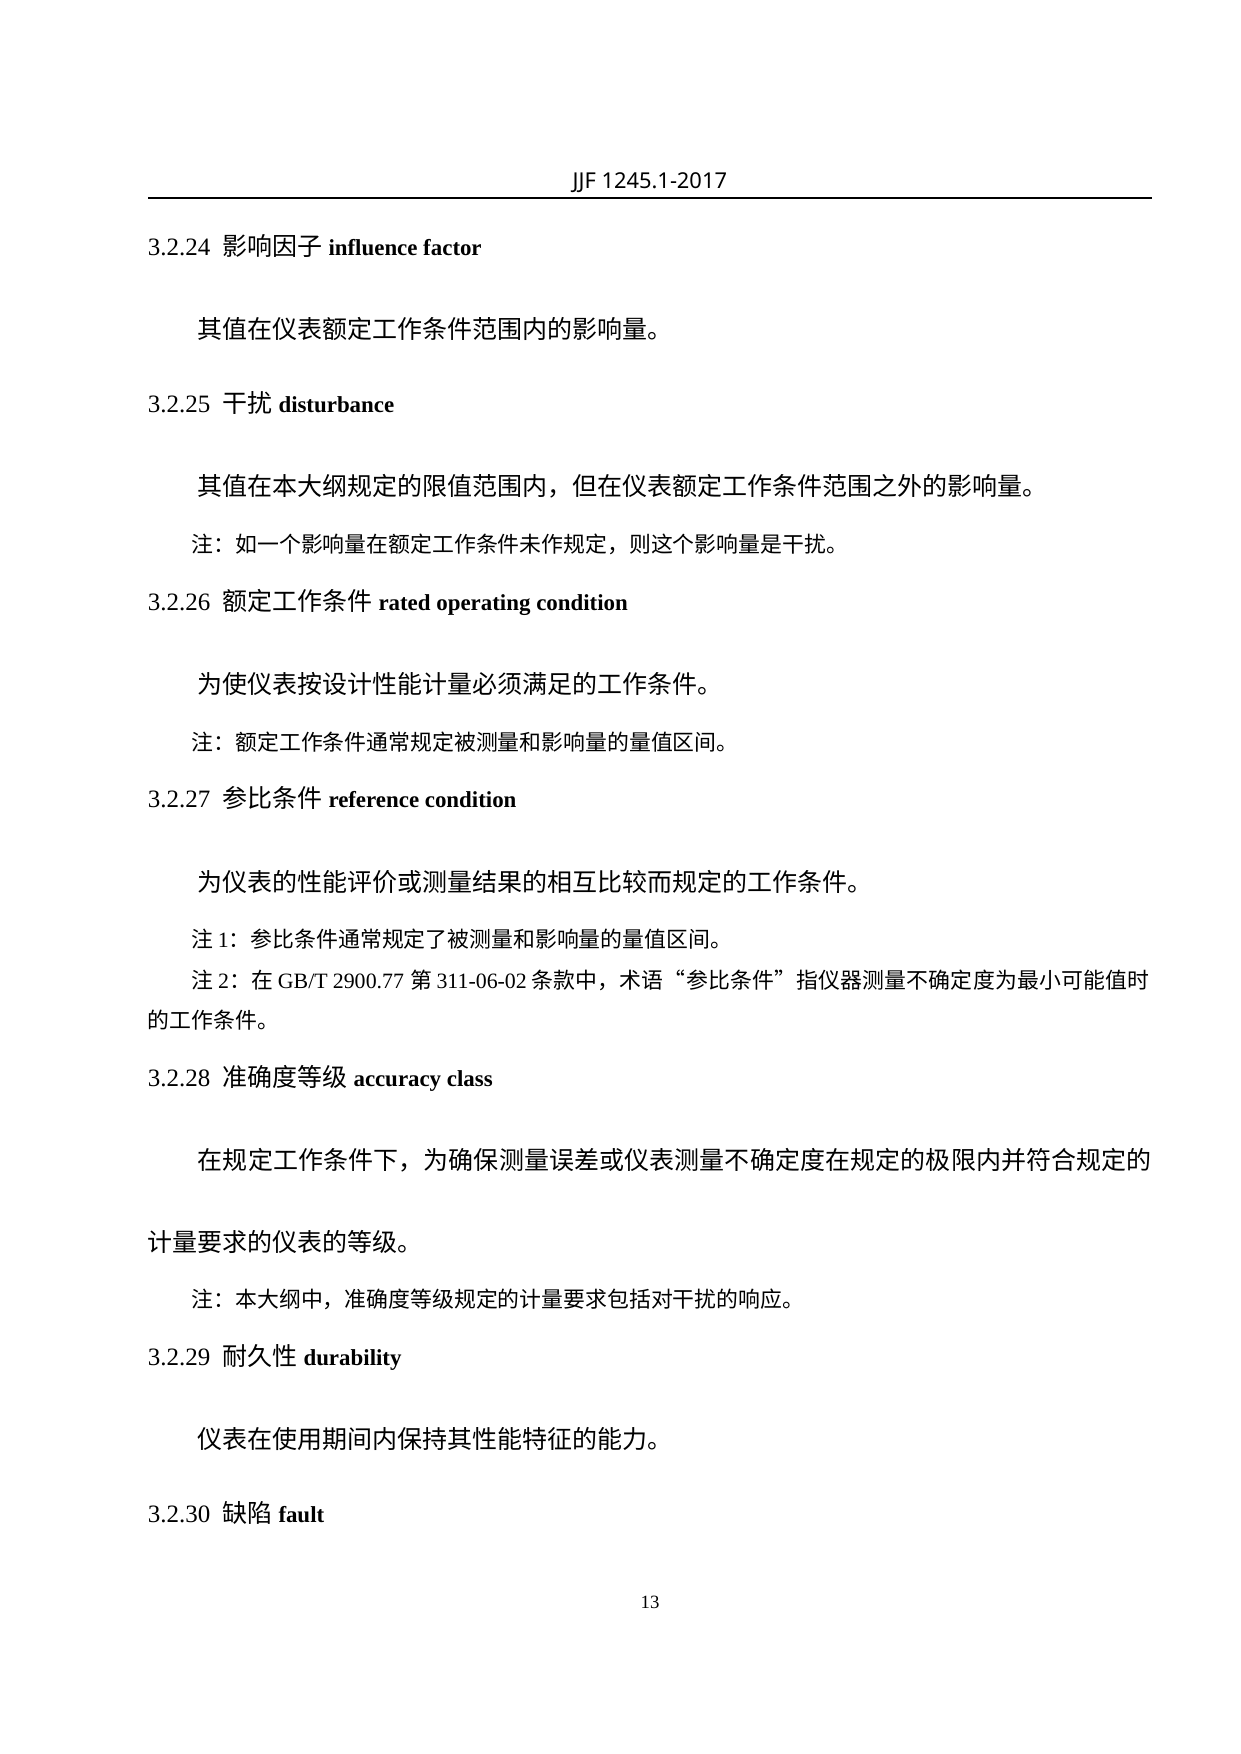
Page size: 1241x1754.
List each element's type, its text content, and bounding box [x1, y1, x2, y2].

text 其值在仪表额定工作条件范围内的影响量。 [148, 295, 1152, 360]
text 注：如一个影响量在额定工作条件未作规定，则这个影响量是干扰。 [148, 527, 1152, 559]
text 注：额定工作条件通常规定被测量和影响量的量值区间。 [148, 724, 1152, 757]
text 3.2.27 参比条件 reference condition [148, 764, 1152, 829]
text 注1：参比条件通常规定了被测量和影响量的量值区间。 [148, 922, 1152, 954]
text 3.2.29 耐久性 durability [148, 1322, 1152, 1387]
text 注：本大纲中，准确度等级规定的计量要求包括对干扰的响应。 [148, 1282, 1152, 1314]
text 3.2.30 缺陷 fault [148, 1479, 1152, 1544]
text 注2：在GB/T 2900.77 第311-06-02条款中，术语“参比条件”指仪器测量不确定度为最小可能值时的工作条件。 [148, 962, 1152, 1035]
text 为仪表的性能评价或测量结果的相互比较而规定的工作条件。 [148, 848, 1152, 913]
text 3.2.28 准确度等级 accuracy class [148, 1043, 1152, 1108]
text 为使仪表按设计性能计量必须满足的工作条件。 [148, 650, 1152, 715]
text 3.2.25 干扰 disturbance [148, 369, 1152, 434]
text 仪表在使用期间内保持其性能特征的能力。 [148, 1405, 1152, 1470]
text 3.2.26 额定工作条件 rated operating condition [148, 567, 1152, 632]
text 在规定工作条件下，为确保测量误差或仪表测量不确定度在规定的极限内并符合规定的计量要求的仪表的等级。 [148, 1126, 1152, 1273]
text 其值在本大纲规定的限值范围内，但在仪表额定工作条件范围之外的影响量。 [148, 452, 1152, 517]
text 3.2.24 影响因子 influence factor [148, 212, 1152, 277]
